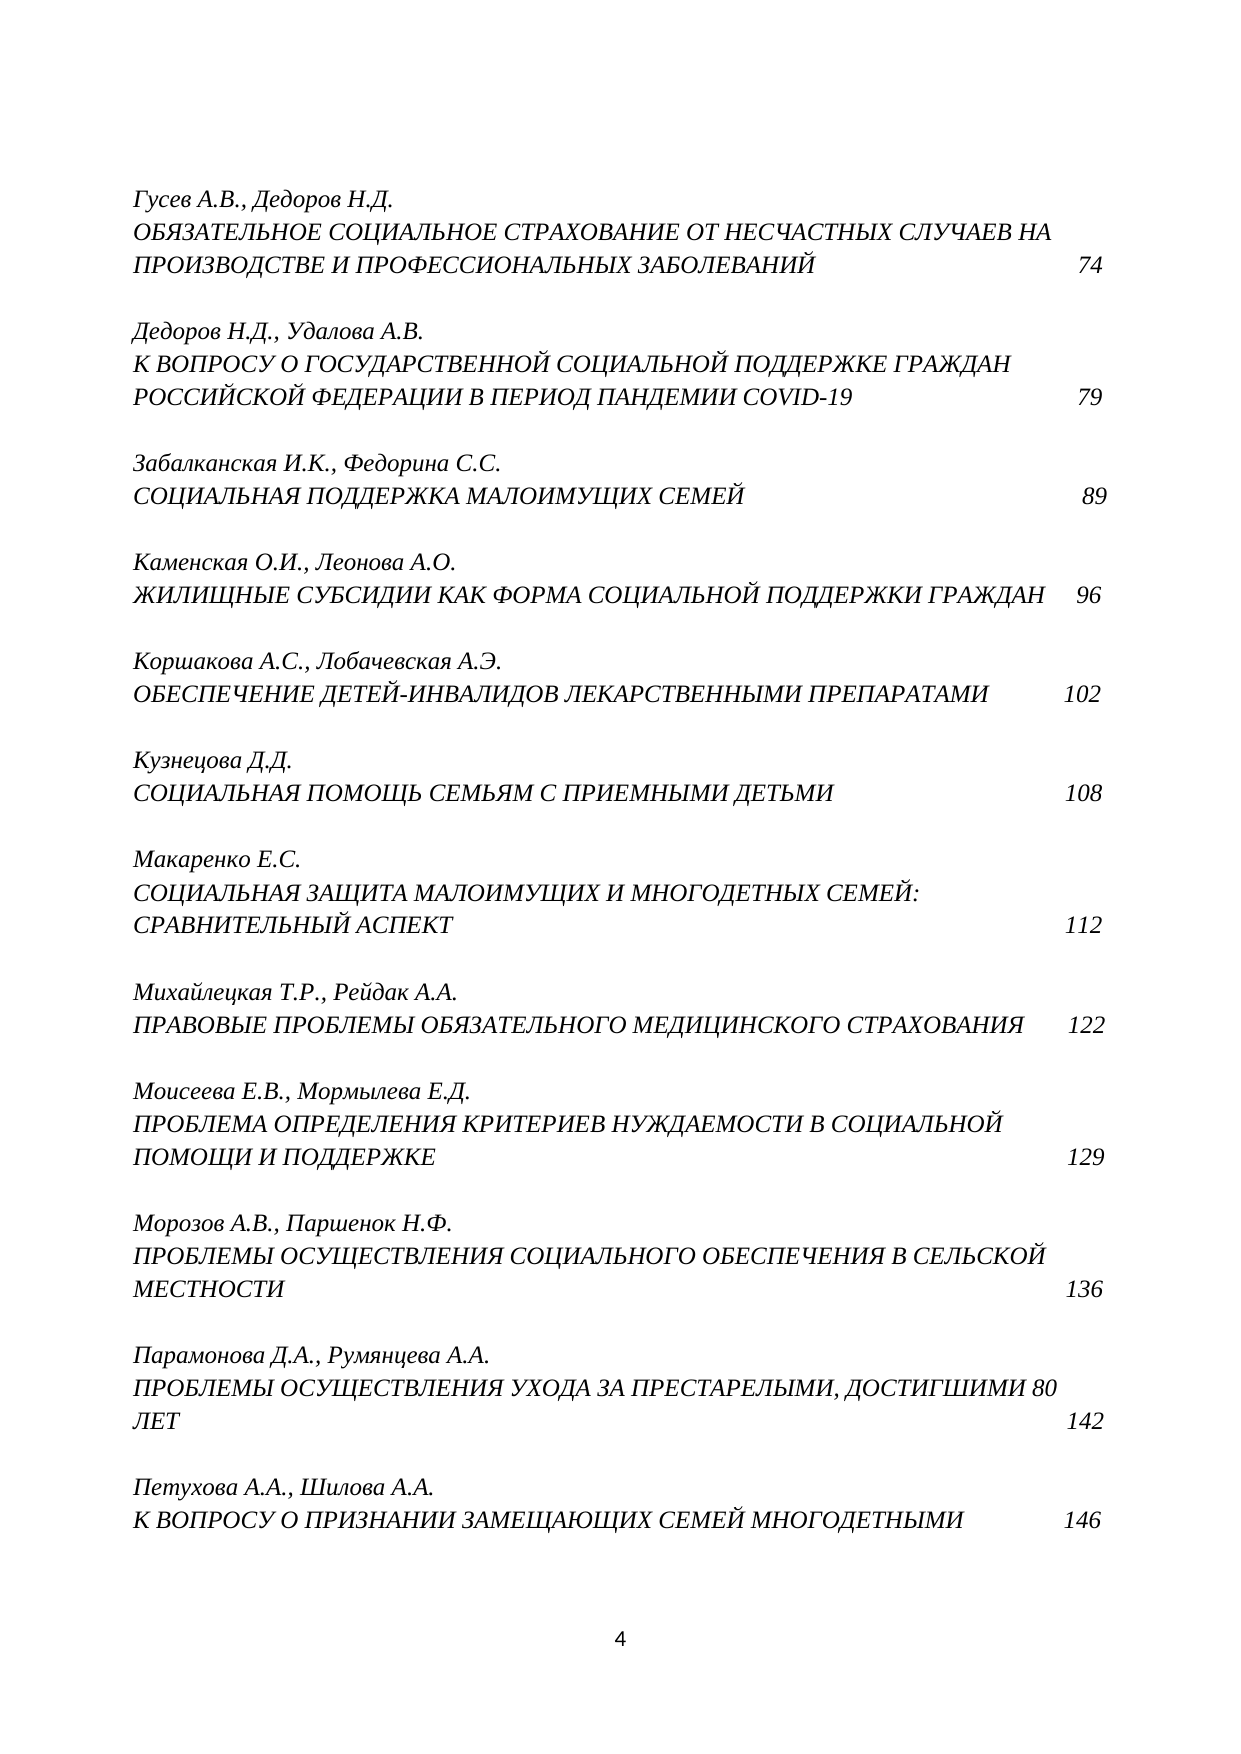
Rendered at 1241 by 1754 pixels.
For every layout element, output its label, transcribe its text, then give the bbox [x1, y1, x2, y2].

text ПРОБЛЕМА ОПРЕДЕЛЕНИЯ КРИТЕРИЕВ НУЖДАЕМОСТИ В СОЦИАЛЬНОЙ ПОМОЩИ И ПОДДЕРЖКЕ 129 [133, 1109, 1107, 1171]
text Каменская О.И., Леонова А.О. [133, 547, 1107, 576]
text Михайлецкая Т.Р., Рейдак А.А. [133, 977, 1107, 1005]
text ПРОБЛЕМЫ ОСУЩЕСТВЛЕНИЯ УХОДА ЗА ПРЕСТАРЕЛЫМИ, ДОСТИГШИМИ 80 ЛЕТ 142 [133, 1373, 1107, 1435]
text К ВОПРОСУ О ПРИЗНАНИИ ЗАМЕЩАЮЩИХ СЕМЕЙ МНОГОДЕТНЫМИ 146 [133, 1505, 1107, 1534]
text Коршакова А.С., Лобачевская А.Э. [133, 646, 1107, 675]
text Морозов А.В., Паршенок Н.Ф. [133, 1208, 1107, 1237]
text ОБЕСПЕЧЕНИЕ ДЕТЕЙ-ИНВАЛИДОВ ЛЕКАРСТВЕННЫМИ ПРЕПАРАТАМИ 102 [133, 679, 1107, 708]
text ПРОБЛЕМЫ ОСУЩЕСТВЛЕНИЯ СОЦИАЛЬНОГО ОБЕСПЕЧЕНИЯ В СЕЛЬСКОЙ МЕСТНОСТИ 136 [133, 1241, 1107, 1303]
text Забалканская И.К., Федорина С.С. [133, 448, 1107, 477]
text Моисеева Е.В., Мормылева Е.Д. [133, 1076, 1107, 1104]
text ПРАВОВЫЕ ПРОБЛЕМЫ ОБЯЗАТЕЛЬНОГО МЕДИЦИНСКОГО СТРАХОВАНИЯ 122 [133, 1010, 1107, 1038]
text К ВОПРОСУ О ГОСУДАРСТВЕННОЙ СОЦИАЛЬНОЙ ПОДДЕРЖКЕ ГРАЖДАН РОССИЙСКОЙ ФЕДЕРАЦИИ В ПЕРИОД ПАНДЕМИИ COVID-19 79 [133, 349, 1107, 411]
text Гусев А.В., Дедоров Н.Д. [133, 184, 1107, 213]
text СОЦИАЛЬНАЯ ПОДДЕРЖКА МАЛОИМУЩИХ СЕМЕЙ 89 [133, 481, 1107, 510]
text ЖИЛИЩНЫЕ СУБСИДИИ КАК ФОРМА СОЦИАЛЬНОЙ ПОДДЕРЖКИ ГРАЖДАН 96 [133, 580, 1107, 609]
text Петухова А.А., Шилова А.А. [133, 1472, 1107, 1501]
text СОЦИАЛЬНАЯ ЗАЩИТА МАЛОИМУЩИХ И МНОГОДЕТНЫХ СЕМЕЙ: СРАВНИТЕЛЬНЫЙ АСПЕКТ 112 [133, 878, 1107, 939]
text Парамонова Д.А., Румянцева А.А. [133, 1340, 1107, 1369]
text Кузнецова Д.Д. [133, 746, 1107, 774]
text Дедоров Н.Д., Удалова А.В. [133, 316, 1107, 345]
text СОЦИАЛЬНАЯ ПОМОЩЬ СЕМЬЯМ С ПРИЕМНЫМИ ДЕТЬМИ 108 [133, 778, 1107, 807]
text ОБЯЗАТЕЛЬНОЕ СОЦИАЛЬНОЕ СТРАХОВАНИЕ ОТ НЕСЧАСТНЫХ СЛУЧАЕВ НА ПРОИЗВОДСТВЕ И ПРОФЕССИОНАЛЬНЫХ ЗАБОЛЕВАНИЙ 74 [133, 217, 1107, 279]
text Макаренко Е.С. [133, 844, 1107, 873]
